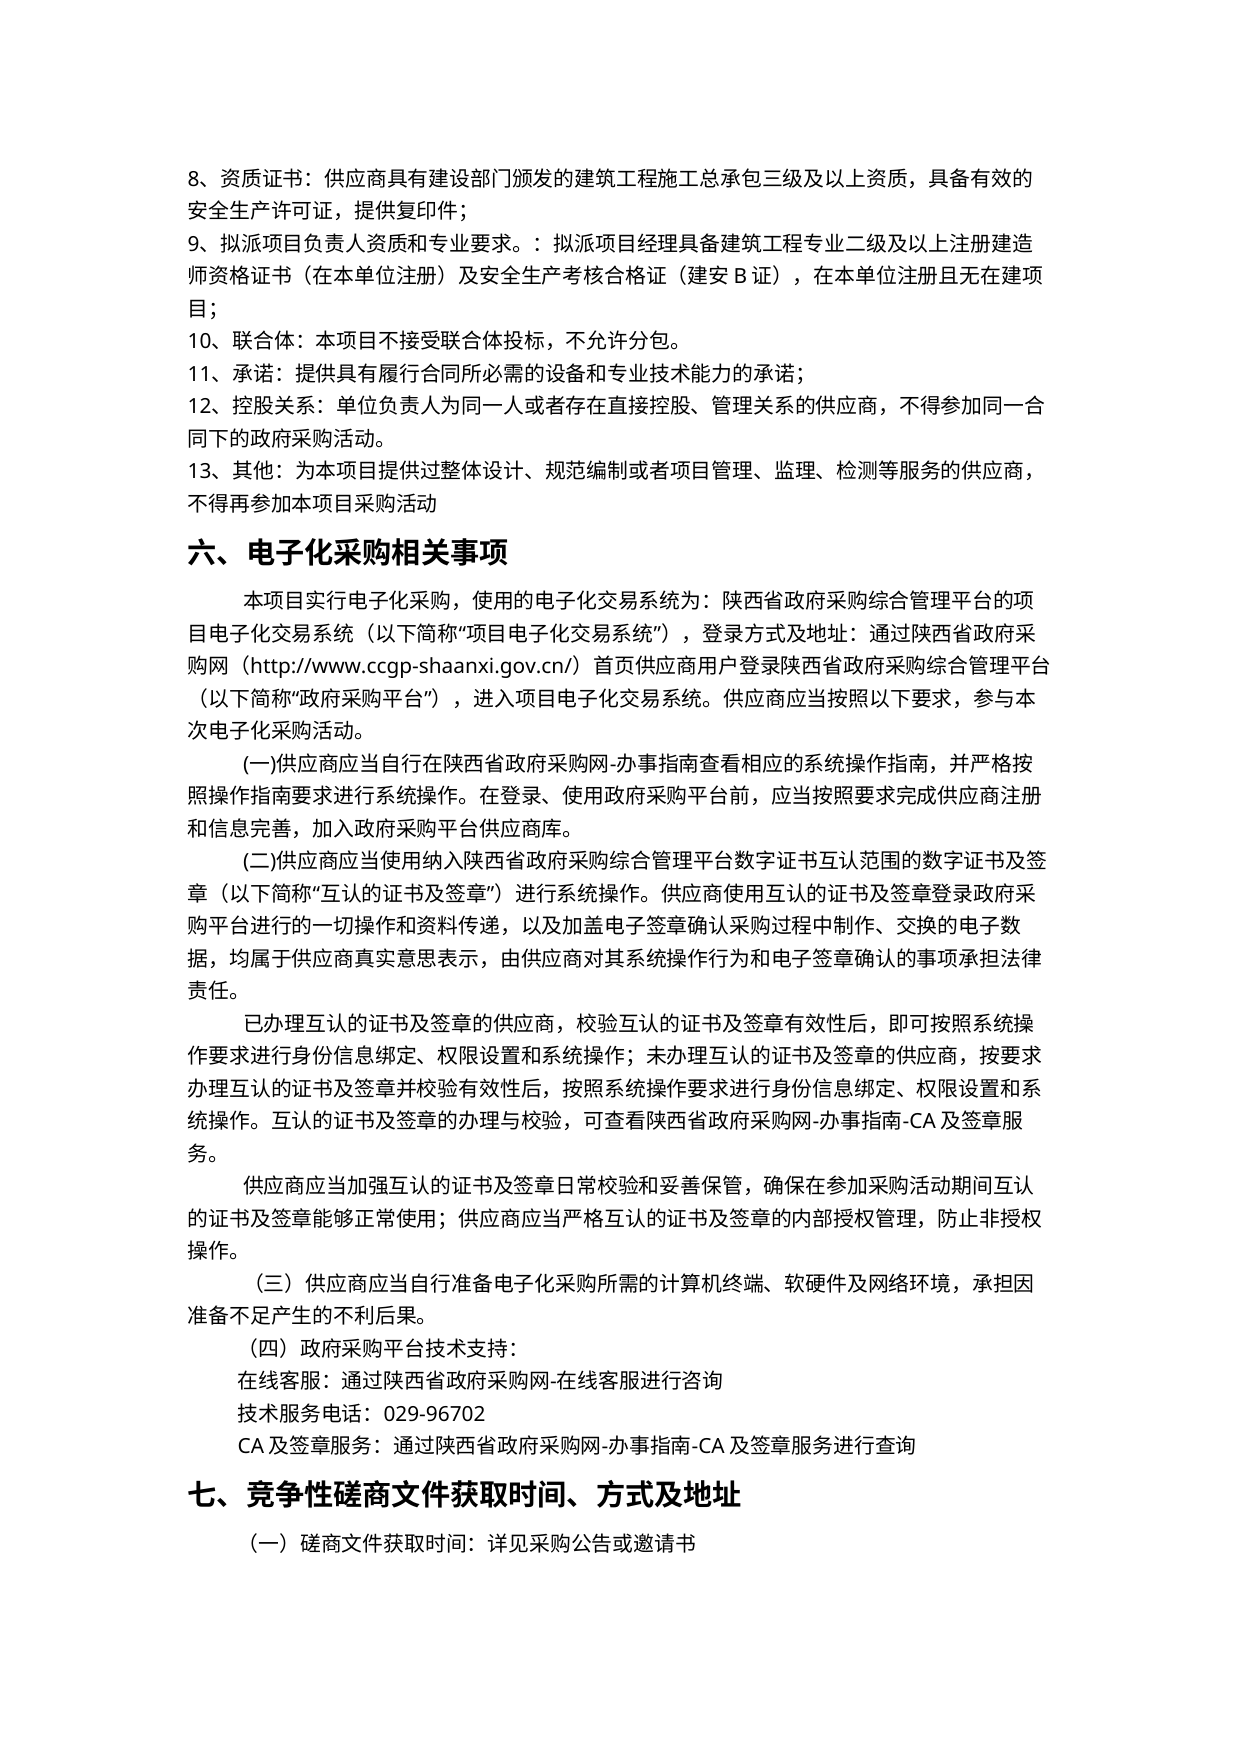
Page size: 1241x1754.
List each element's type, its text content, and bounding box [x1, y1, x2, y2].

text 9、拟派项目负责人资质和专业要求。：拟派项目经理具备建筑工程专业二级及以上注册建造师资格证书（在本单位注册）及安全生产考核合格证（建安B证），在本单位注册且无在建项目； [187, 227, 1053, 324]
text 13、其他：为本项目提供过整体设计、规范编制或者项目管理、监理、检测等服务的供应商，不得再参加本项目采购活动 [187, 454, 1053, 519]
text (一)供应商应当自行在陕西省政府采购网-办事指南查看相应的系统操作指南，并严格按照操作指南要求进行系统操作。在登录、使用政府采购平台前，应当按照要求完成供应商注册和信息完善，加入政府采购平台供应商库。 [187, 747, 1053, 844]
text 技术服务电话：029-96702 [187, 1397, 1053, 1429]
text 供应商应当加强互认的证书及签章日常校验和妥善保管，确保在参加采购活动期间互认的证书及签章能够正常使用；供应商应当严格互认的证书及签章的内部授权管理，防止非授权操作。 [187, 1169, 1053, 1267]
text 8、资质证书：供应商具有建设部门颁发的建筑工程施工总承包三级及以上资质，具备有效的安全生产许可证，提供复印件； [187, 162, 1053, 227]
text （四）政府采购平台技术支持： [187, 1332, 1053, 1364]
text (二)供应商应当使用纳入陕西省政府采购综合管理平台数字证书互认范围的数字证书及签章（以下简称“互认的证书及签章”）进行系统操作。供应商使用互认的证书及签章登录政府采购平台进行的一切操作和资料传递，以及加盖电子签章确认采购过程中制作、交换的电子数据，均属于供应商真实意思表示，由供应商对其系统操作行为和电子签章确认的事项承担法律责任。 [187, 844, 1053, 1007]
text 六、电子化采购相关事项 [187, 519, 1053, 584]
text CA及签章服务：通过陕西省政府采购网-办事指南-CA及签章服务进行查询 [187, 1429, 1053, 1462]
text 七、竞争性磋商文件获取时间、方式及地址 [187, 1462, 1053, 1527]
text （三）供应商应当自行准备电子化采购所需的计算机终端、软硬件及网络环境，承担因准备不足产生的不利后果。 [187, 1267, 1053, 1332]
text 10、联合体：本项目不接受联合体投标，不允许分包。 [187, 324, 1053, 357]
text 11、承诺：提供具有履行合同所必需的设备和专业技术能力的承诺； [187, 357, 1053, 389]
text 在线客服：通过陕西省政府采购网-在线客服进行咨询 [187, 1364, 1053, 1397]
text （一）磋商文件获取时间：详见采购公告或邀请书 [187, 1527, 1053, 1559]
text 已办理互认的证书及签章的供应商，校验互认的证书及签章有效性后，即可按照系统操作要求进行身份信息绑定、权限设置和系统操作；未办理互认的证书及签章的供应商，按要求办理互认的证书及签章并校验有效性后，按照系统操作要求进行身份信息绑定、权限设置和系统操作。互认的证书及签章的办理与校验，可查看陕西省政府采购网-办事指南-CA及签章服务。 [187, 1007, 1053, 1169]
text 本项目实行电子化采购，使用的电子化交易系统为：陕西省政府采购综合管理平台的项目电子化交易系统（以下简称“项目电子化交易系统”），登录方式及地址：通过陕西省政府采购网（http://www.ccgp-shaanxi.gov.cn/）首页供应商用户登录陕西省政府采购综合管理平台（以下简称“政府采购平台”），进入项目电子化交易系统。供应商应当按照以下要求，参与本次电子化采购活动。 [187, 584, 1053, 747]
text 12、控股关系：单位负责人为同一人或者存在直接控股、管理关系的供应商，不得参加同一合同下的政府采购活动。 [187, 389, 1053, 454]
